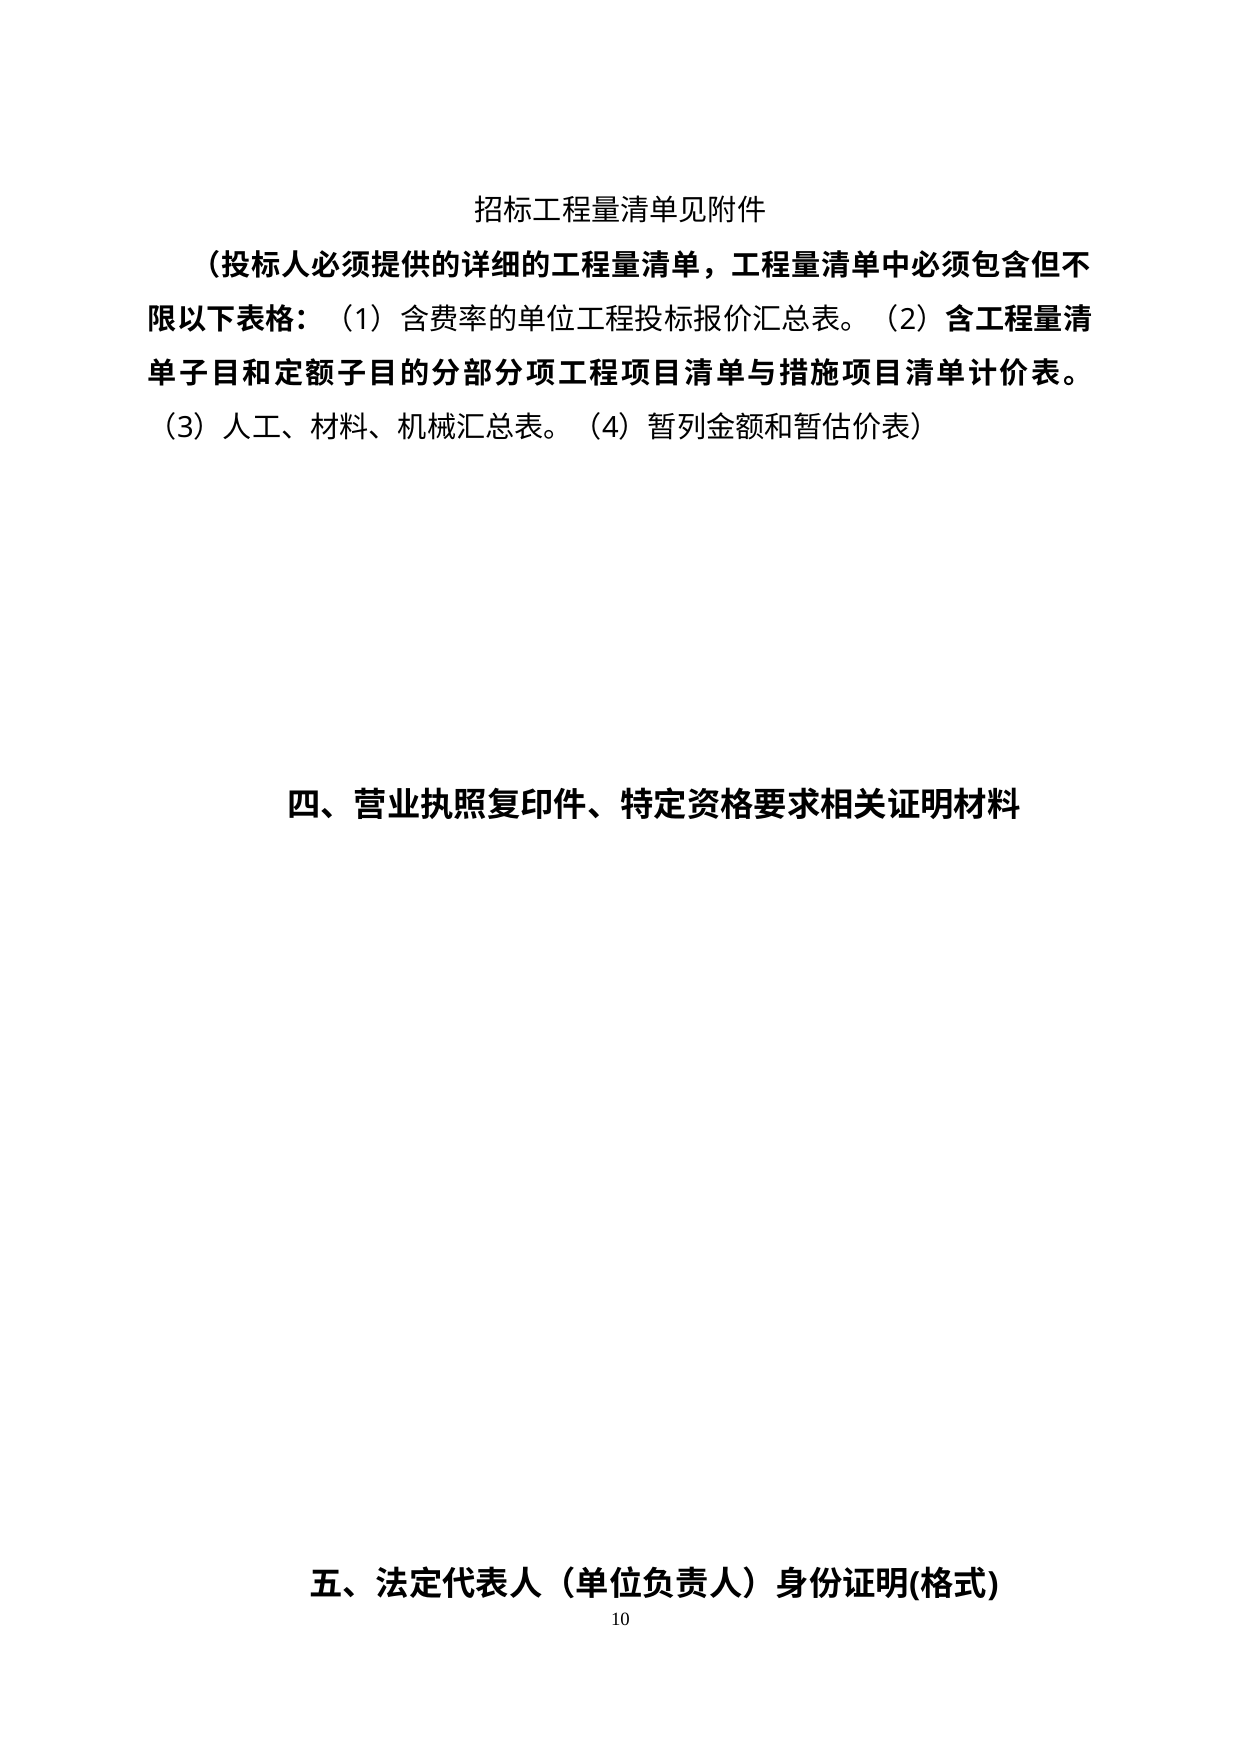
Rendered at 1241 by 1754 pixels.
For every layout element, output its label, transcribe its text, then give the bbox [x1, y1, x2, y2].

text 五、法定代表人（单位负责人）身份证明(格式) [148, 1553, 1092, 1606]
text （投标人必须提供的详细的工程量清单，工程量清单中必须包含但不限以下表格：（1）含费率的单位工程投标报价汇总表。（2）含工程量清单子目和定额子目的分部分项工程项目清单与措施项目清单计价表。（3）人工、材料、机械汇总表。（4）暂列金额和暂估价表） [148, 232, 1092, 448]
text 招标工程量清单见附件 [148, 177, 1092, 232]
text 四、营业执照复印件、特定资格要求相关证明材料 [148, 774, 1092, 827]
